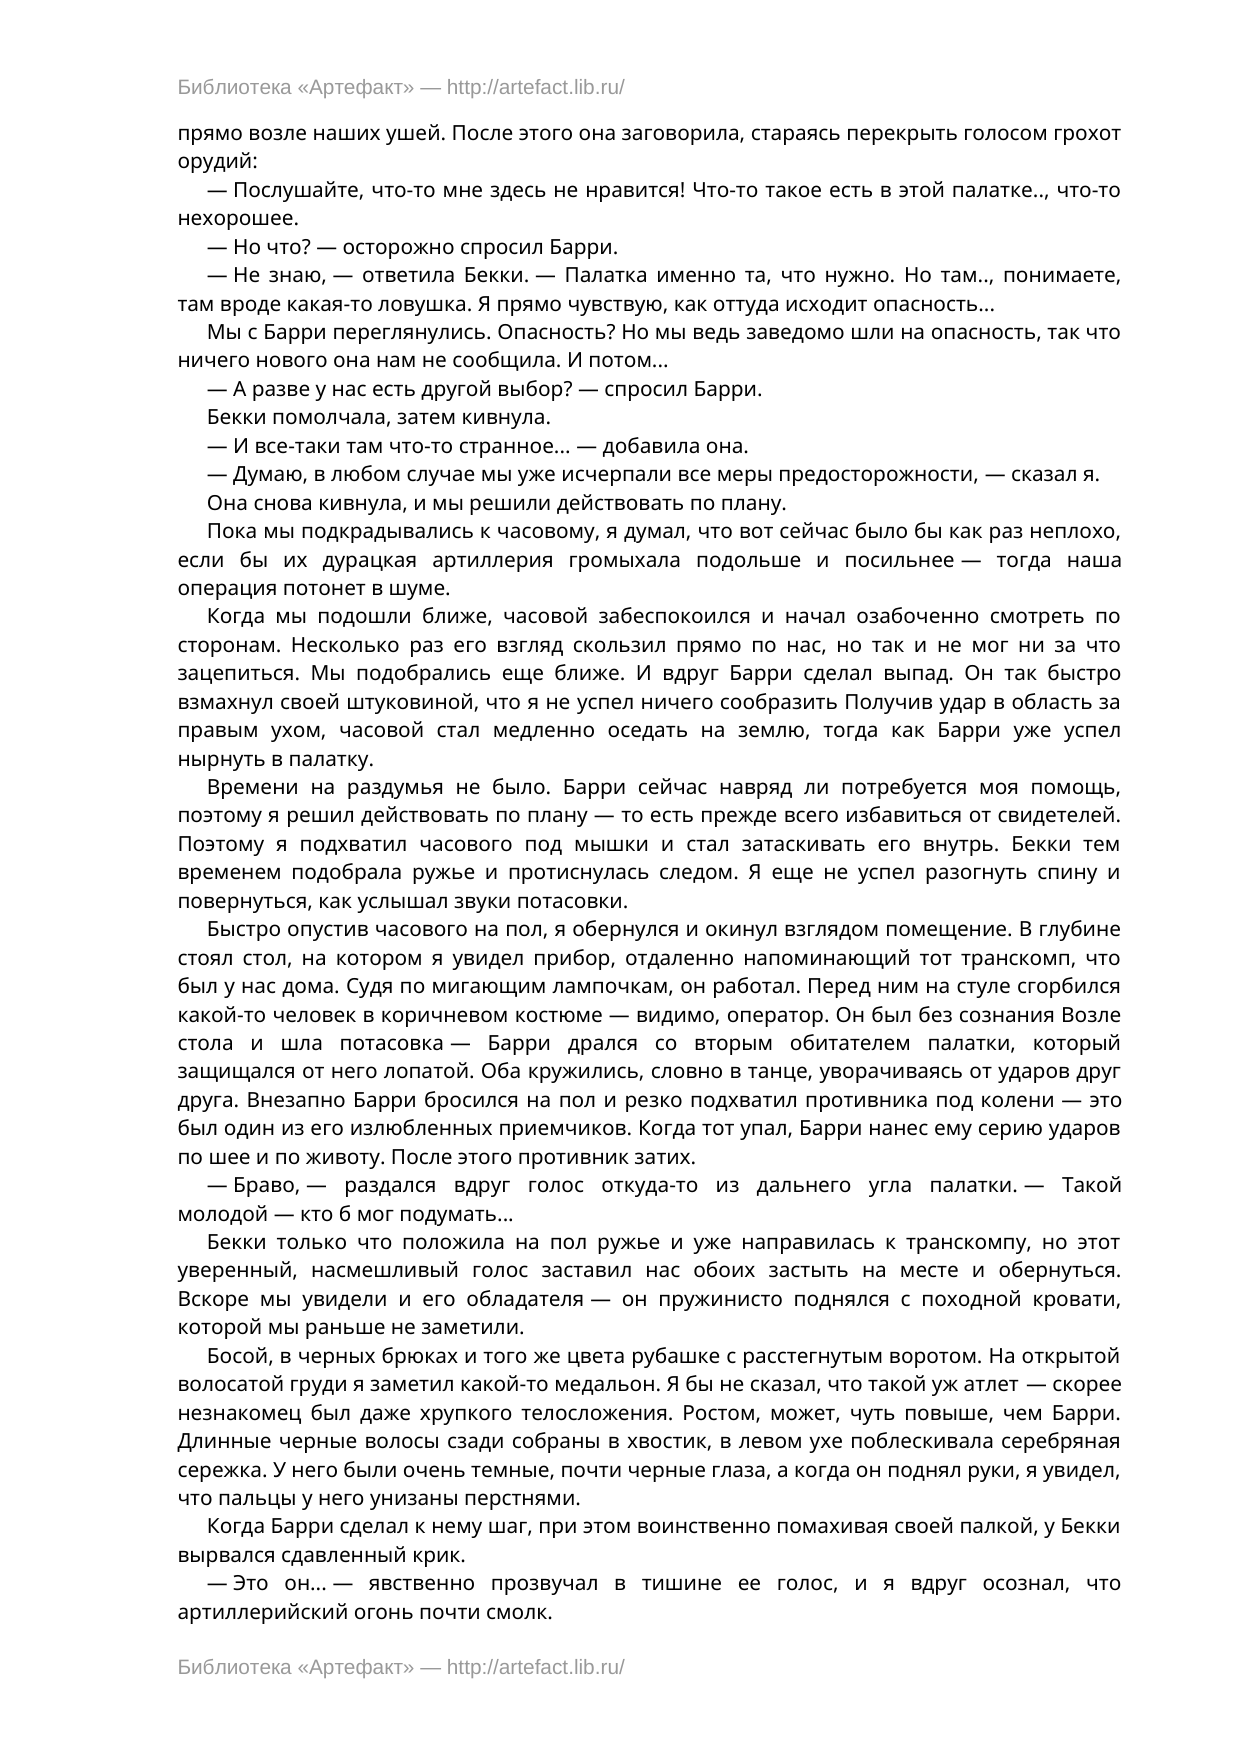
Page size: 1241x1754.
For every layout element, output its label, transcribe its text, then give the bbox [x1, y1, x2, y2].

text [177, 118, 1122, 175]
text — А разве у нас есть другой выбор? — спросил Барри. [177, 374, 1122, 402]
text — Но что? — осторожно спросил Барри. [177, 232, 1122, 260]
text Быстро опустив часового на пол, я обернулся и окинул взглядом помещение. В глубине стоял стол, на котором я увидел прибор, отдаленно напоминающий тот транскомп, что был у нас дома. Судя по мигающим лампочкам, он работал. Перед ним на стуле сгорбился какой-то человек в коричневом костюме — видимо, оператор. Он был без сознания Возле стола и шла потасовка — Барри дрался со вторым обитателем палатки, который защищался от него лопатой. Оба кружились, словно в танце, уворачиваясь от ударов друг друга. Внезапно Барри бросился на пол и резко подхватил противника под колени — это был один из его излюбленных приемчиков. Когда тот упал, Барри нанес ему серию ударов по шее и по животу. После этого противник затих. [177, 914, 1122, 1170]
text Пока мы подкрадывались к часовому, я думал, что вот сейчас было бы как раз неплохо, если бы их дурацкая артиллерия громыхала подольше и посильнее — тогда наша операция потонет в шуме. [177, 516, 1122, 602]
text Бекки только что положила на пол ружье и уже направилась к транскомпу, но этот уверенный, насмешливый голос заставил нас обоих застыть на месте и обернуться. Вскоре мы увидели и его обладателя — он пружинисто поднялся с походной кровати, которой мы раньше не заметили. [177, 1227, 1122, 1341]
text Босой, в черных брюках и того же цвета рубашке с расстегнутым воротом. На открытой волосатой груди я заметил какой-то медальон. Я бы не сказал, что такой уж атлет — скорее незнакомец был даже хрупкого телосложения. Ростом, может, чуть повыше, чем Барри. Длинные черные волосы сзади собраны в хвостик, в левом ухе поблескивала серебряная сережка. У него были очень темные, почти черные глаза, а когда он поднял руки, я увидел, что пальцы у него унизаны перстнями. [177, 1341, 1122, 1512]
text Мы с Барри переглянулись. Опасность? Но мы ведь заведомо шли на опасность, так что ничего нового она нам не сообщила. И потом... [177, 317, 1122, 374]
text — Послушайте, что-то мне здесь не нравится! Что-то такое есть в этой палатке.., что-то нехорошее. [177, 175, 1122, 232]
text — Это он... — явственно прозвучал в тишине ее голос, и я вдруг осознал, что артиллерийский огонь почти смолк. [177, 1568, 1122, 1625]
text — И все-таки там что-то странное... — добавила она. [177, 431, 1122, 459]
text — Браво, — раздался вдруг голос откуда-то из дальнего угла палатки. — Такой молодой — кто б мог подумать... [177, 1170, 1122, 1227]
text Времени на раздумья не было. Барри сейчас навряд ли потребуется моя помощь, поэтому я решил действовать по плану — то есть прежде всего избавиться от свидетелей. Поэтому я подхватил часового под мышки и стал затаскивать его внутрь. Бекки тем временем подобрала ружье и протиснулась следом. Я еще не успел разогнуть спину и повернуться, как услышал звуки потасовки. [177, 772, 1122, 914]
text — Не знаю, — ответила Бекки. — Палатка именно та, что нужно. Но там.., понимаете, там вроде какая-то ловушка. Я прямо чувствую, как оттуда исходит опасность... [177, 260, 1122, 317]
text Когда мы подошли ближе, часовой забеспокоился и начал озабоченно смотреть по сторонам. Несколько раз его взгляд скользил прямо по нас, но так и не мог ни за что зацепиться. Мы подобрались еще ближе. И вдруг Барри сделал выпад. Он так быстро взмахнул своей штуковиной, что я не успел ничего сообразить Получив удар в область за правым ухом, часовой стал медленно оседать на землю, тогда как Барри уже успел нырнуть в палатку. [177, 602, 1122, 772]
text Бекки помолчала, затем кивнула. [177, 402, 1122, 431]
text Когда Барри сделал к нему шаг, при этом воинственно помахивая своей палкой, у Бекки вырвался сдавленный крик. [177, 1512, 1122, 1568]
text Она снова кивнула, и мы решили действовать по плану. [177, 488, 1122, 516]
text — Думаю, в любом случае мы уже исчерпали все меры предосторожности, — сказал я. [177, 459, 1122, 488]
